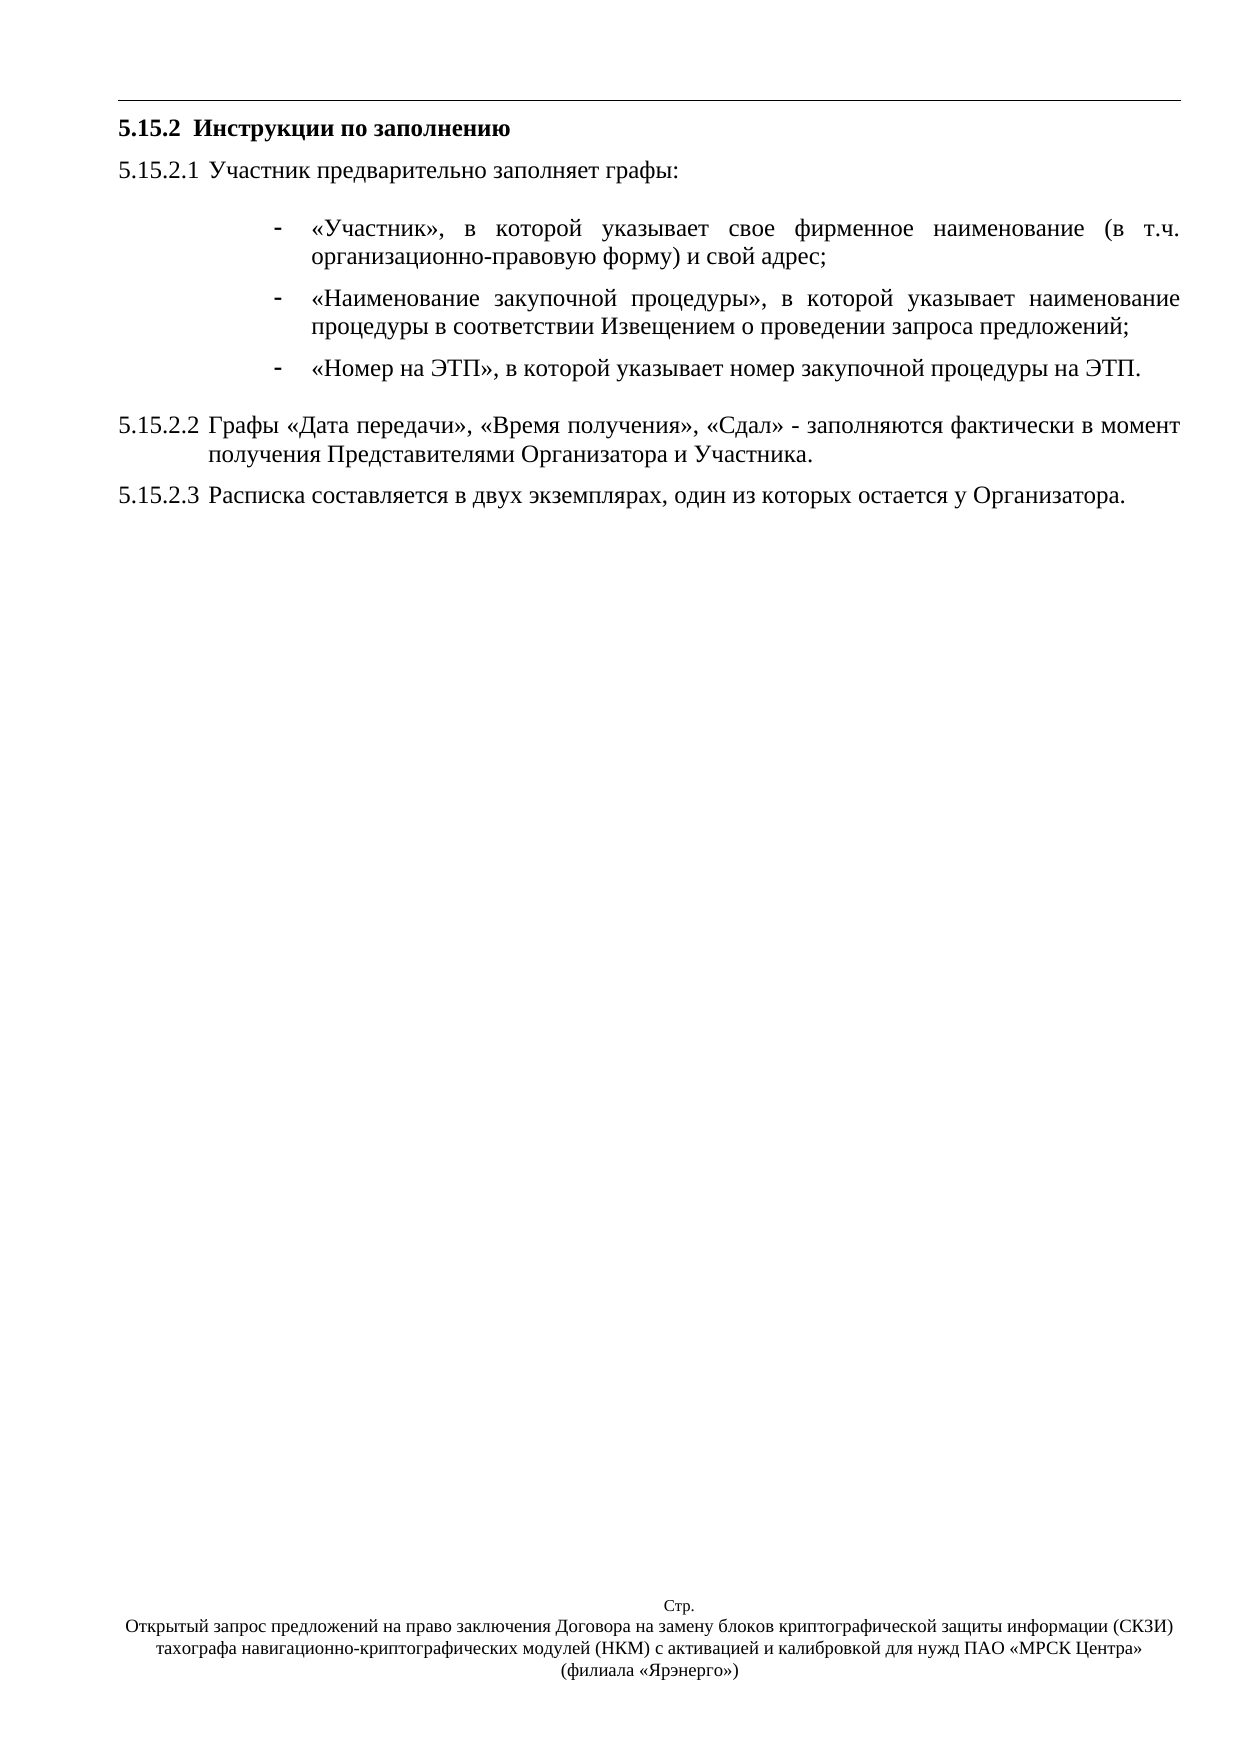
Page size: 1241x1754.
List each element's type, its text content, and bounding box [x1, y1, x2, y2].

list Расписка составляется в двух экземплярах, один из которых остается у Организатора. [118, 481, 1181, 509]
list «Участник», в которой указывает свое фирменное наименование (в т.ч. организационно-правовую форму) и свой адрес; [274, 213, 1181, 270]
list «Наименование закупочной процедуры», в которой указывает наименование процедуры в соответствии Извещением о проведении запроса предложений; [274, 283, 1181, 340]
list «Номер на ЭТП», в которой указывает номер закупочной процедуры на ЭТП. [274, 353, 1181, 381]
subtitle Инструкции по заполнению [118, 113, 1181, 142]
list Участник предварительно заполняет графы: [118, 155, 1181, 183]
list Графы «Дата передачи», «Время получения», «Сдал» - заполняются фактически в момент получения Представителями Организатора и Участника. [118, 411, 1181, 468]
